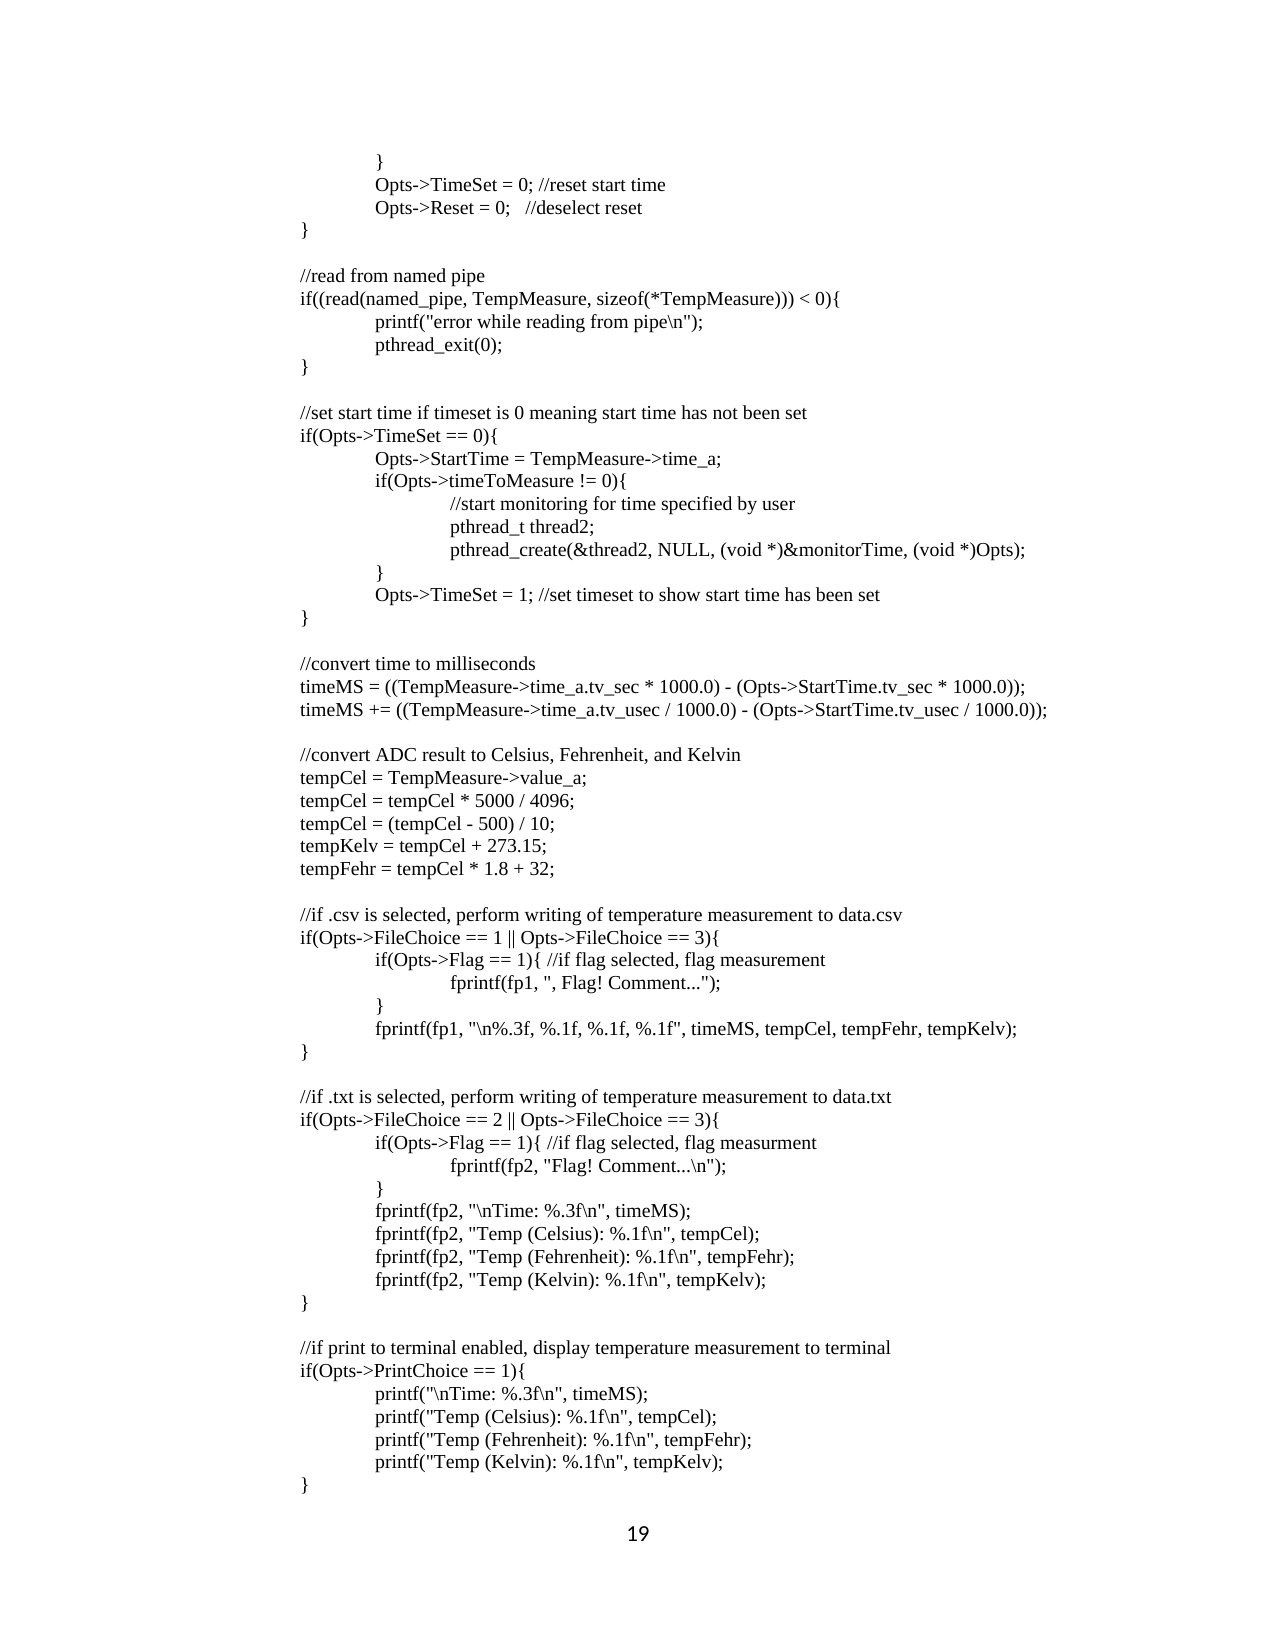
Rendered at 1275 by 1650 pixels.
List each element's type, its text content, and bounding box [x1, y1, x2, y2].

text //start monitoring for time specified by user [150, 492, 1125, 515]
text fprintf(fp2, "Temp (Celsius): %.1f\n", tempCel); [150, 1222, 1125, 1245]
text //if .txt is selected, perform writing of temperature measurement to data.txt [150, 1085, 1125, 1108]
text if(Opts->Flag == 1){ //if flag selected, flag measurement [150, 948, 1125, 971]
text Opts->TimeSet = 0; //reset start time [150, 173, 1125, 196]
text //read from named pipe [150, 264, 1125, 287]
text } [150, 1177, 1125, 1199]
text //set start time if timeset is 0 meaning start time has not been set [150, 401, 1125, 424]
text fprintf(fp2, "Temp (Kelvin): %.1f\n", tempKelv); [150, 1268, 1125, 1291]
text if(Opts->FileChoice == 1 || Opts->FileChoice == 3){ [150, 926, 1125, 948]
text if(Opts->PrintChoice == 1){ [150, 1359, 1125, 1382]
text } [150, 150, 1125, 173]
text printf("Temp (Fehrenheit): %.1f\n", tempFehr); [150, 1427, 1125, 1450]
text pthread_create(&thread2, NULL, (void *)&monitorTime, (void *)Opts); [150, 538, 1125, 561]
text timeMS = ((TempMeasure->time_a.tv_sec * 1000.0) - (Opts->StartTime.tv_sec * 1000.0)); [150, 675, 1125, 697]
text } [150, 606, 1125, 629]
text //if .csv is selected, perform writing of temperature measurement to data.csv [150, 903, 1125, 926]
text fprintf(fp2, "\nTime: %.3f\n", timeMS); [150, 1199, 1125, 1222]
text //if print to terminal enabled, display temperature measurement to terminal [150, 1336, 1125, 1359]
text } [150, 1473, 1125, 1496]
text tempKelv = tempCel + 273.15; [150, 834, 1125, 857]
text printf("Temp (Kelvin): %.1f\n", tempKelv); [150, 1450, 1125, 1473]
text pthread_exit(0); [150, 332, 1125, 355]
text Opts->TimeSet = 1; //set timeset to show start time has been set [150, 583, 1125, 606]
text pthread_t thread2; [150, 515, 1125, 538]
text printf("Temp (Celsius): %.1f\n", tempCel); [150, 1405, 1125, 1427]
text } [150, 218, 1125, 241]
text if(Opts->TimeSet == 0){ [150, 424, 1125, 447]
text printf("\nTime: %.3f\n", timeMS); [150, 1382, 1125, 1405]
text fprintf(fp2, "Temp (Fehrenheit): %.1f\n", tempFehr); [150, 1245, 1125, 1268]
text printf("error while reading from pipe\n"); [150, 310, 1125, 332]
text if(Opts->timeToMeasure != 0){ [150, 469, 1125, 492]
text if(Opts->Flag == 1){ //if flag selected, flag measurment [150, 1131, 1125, 1154]
text } [150, 1291, 1125, 1313]
text tempCel = (tempCel - 500) / 10; [150, 812, 1125, 834]
text tempCel = TempMeasure->value_a; [150, 766, 1125, 789]
text Opts->StartTime = TempMeasure->time_a; [150, 447, 1125, 469]
text fprintf(fp1, ", Flag! Comment..."); [150, 971, 1125, 994]
text timeMS += ((TempMeasure->time_a.tv_usec / 1000.0) - (Opts->StartTime.tv_usec / 1000.0)); [150, 697, 1125, 720]
text tempFehr = tempCel * 1.8 + 32; [150, 857, 1125, 880]
text } [150, 994, 1125, 1017]
text fprintf(fp1, "\n%.3f, %.1f, %.1f, %.1f", timeMS, tempCel, tempFehr, tempKelv); [150, 1017, 1125, 1040]
text Opts->Reset = 0; //deselect reset [150, 196, 1125, 218]
text if((read(named_pipe, TempMeasure, sizeof(*TempMeasure))) < 0){ [150, 287, 1125, 310]
text } [150, 1040, 1125, 1062]
text } [150, 355, 1125, 378]
text //convert ADC result to Celsius, Fehrenheit, and Kelvin [150, 743, 1125, 766]
text } [150, 561, 1125, 583]
text if(Opts->FileChoice == 2 || Opts->FileChoice == 3){ [150, 1108, 1125, 1131]
text //convert time to milliseconds [150, 652, 1125, 675]
text tempCel = tempCel * 5000 / 4096; [150, 789, 1125, 812]
text fprintf(fp2, "Flag! Comment...\n"); [150, 1154, 1125, 1177]
